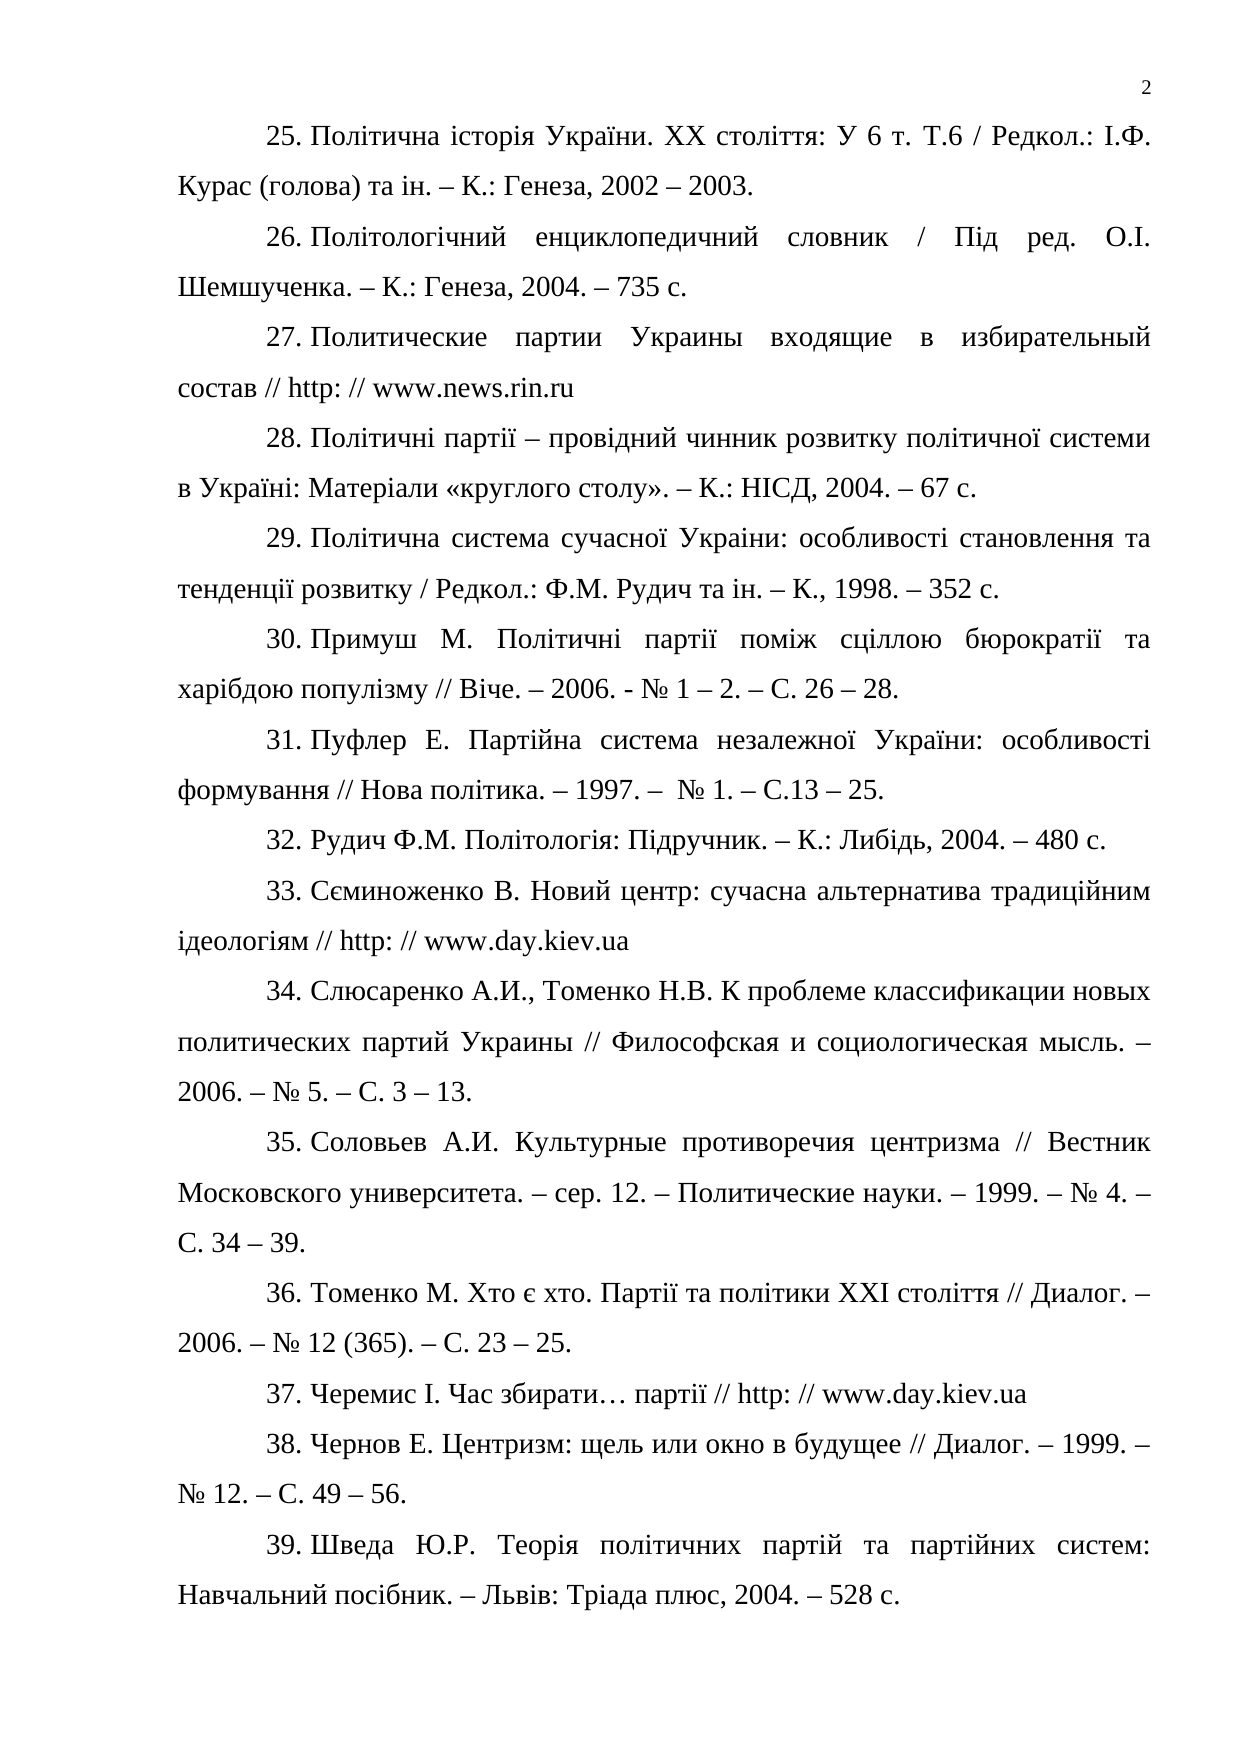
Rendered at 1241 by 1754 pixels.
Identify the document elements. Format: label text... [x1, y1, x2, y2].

list Сєминоженко В. Новий центр: сучасна альтернатива традиційним ідеологіям // http: // www.day.kiev.ua [177, 873, 1152, 957]
list Шведа Ю.Р. Теорія політичних партій та партійних систем: Навчальний посібник. – Львів: Тріада плюс, 2004. – 528 с. [177, 1527, 1152, 1611]
list Політологічний енциклопедичний словник / Під ред. О.І. Шемшученка. – К.: Генеза, 2004. – 735 с. [177, 219, 1152, 303]
list Политические партии Украины входящие в избирательный состав // http: // www.news.rin.ru [177, 319, 1152, 403]
list Томенко М. Хто є хто. Партії та політики ХХІ століття // Диалог. – 2006. – № 12 (365). – С. 23 – 25. [177, 1275, 1152, 1359]
list Слюсаренко А.И., Томенко Н.В. К проблеме классификации новых политических партий Украины // Философская и социологическая мысль. – 2006. – № 5. – С. 3 – 13. [177, 973, 1152, 1108]
list Примуш М. Політичні партії поміж сціллою бюрократії та харібдою популізму // Віче. – 2006. - № 1 – 2. – С. 26 – 28. [177, 621, 1152, 705]
list Соловьев А.И. Культурные противоречия центризма // Вестник Московского университета. – сер. 12. – Политические науки. – 1999. – № 4. – С. 34 – 39. [177, 1124, 1152, 1258]
list Політична історія України. ХХ століття: У 6 т. Т.6 / Редкол.: І.Ф. Курас (голова) та ін. – К.: Генеза, 2002 – 2003. [177, 118, 1152, 202]
list Чернов Е. Центризм: щель или окно в будущее // Диалог. – 1999. – № 12. – С. 49 – 56. [177, 1426, 1152, 1510]
list Пуфлер Е. Партійна система незалежної України: особливості формування // Нова політика. – 1997. – № 1. – С.13 – 25. [177, 722, 1152, 806]
list Політична система сучасної Украіни: особливості становлення та тенденції розвитку / Редкол.: Ф.М. Рудич та ін. – К., 1998. – 352 с. [177, 521, 1152, 604]
list Черемис І. Час збирати… партії // http: // www.day.kiev.ua [177, 1376, 1152, 1409]
list Рудич Ф.М. Політологія: Підручник. – К.: Либідь, 2004. – 480 с. [177, 822, 1152, 856]
list Політичні партії – провідний чинник розвитку політичної системи в Україні: Матеріали «круглого столу». – К.: НІСД, 2004. – 67 с. [177, 420, 1152, 504]
